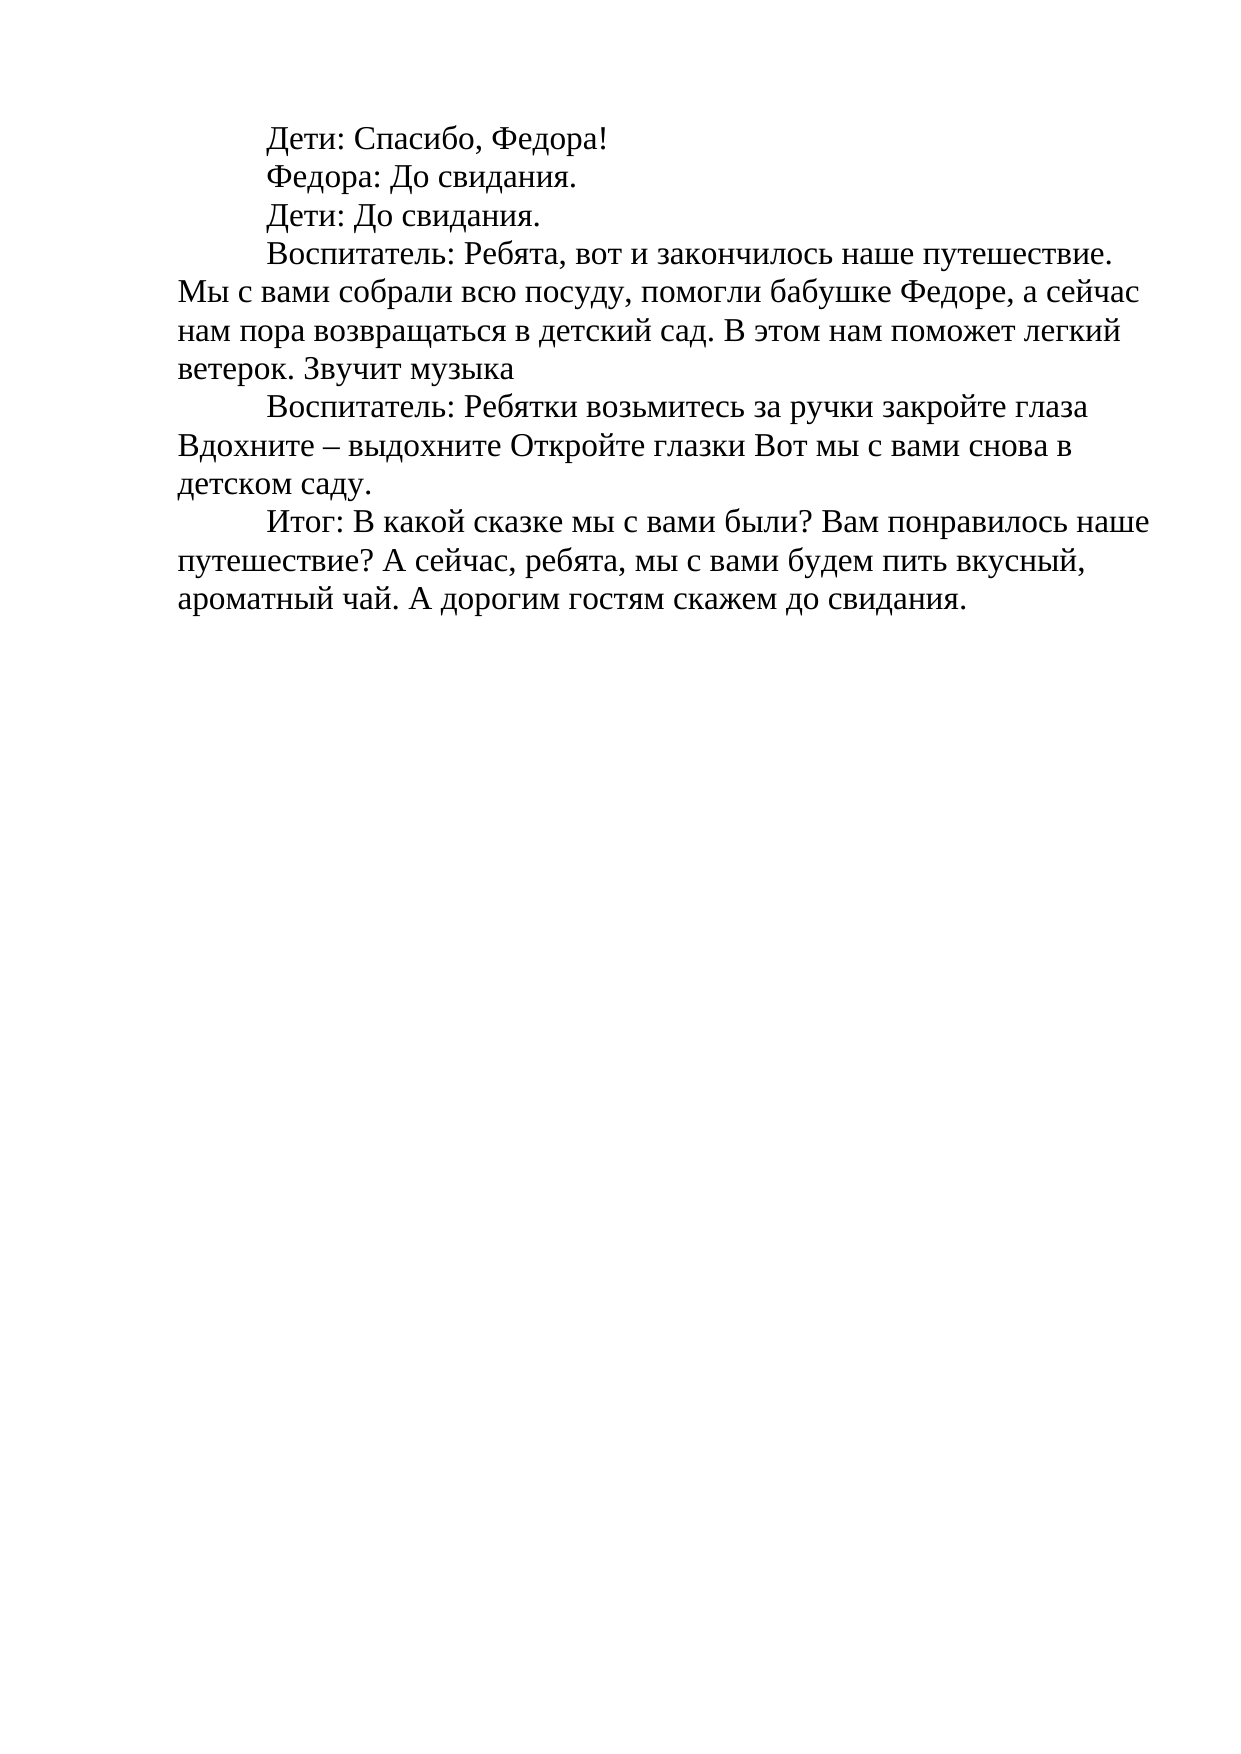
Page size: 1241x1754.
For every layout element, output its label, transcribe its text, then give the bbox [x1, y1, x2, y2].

text Дети: До свидания. [177, 195, 1152, 233]
text Воспитатель: Ребята, вот и закончилось наше путешествие. Мы с вами собрали всю посуду, помогли бабушке Федоре, а сейчас нам пора возвращаться в детский сад. В этом нам поможет легкий ветерок. Звучит музыка [177, 233, 1152, 386]
text Дети: Спасибо, Федора! [177, 118, 1152, 156]
text Итог: В какой сказке мы с вами были? Вам понравилось наше путешествие? А сейчас, ребята, мы с вами будем пить вкусный, ароматный чай. А дорогим гостям скажем до свидания. [177, 501, 1152, 616]
text Воспитатель: Ребятки возьмитесь за ручки закройте глаза Вдохните – выдохните Откройте глазки Вот мы с вами снова в детском саду. [177, 386, 1152, 501]
text Федора: До свидания. [177, 156, 1152, 195]
